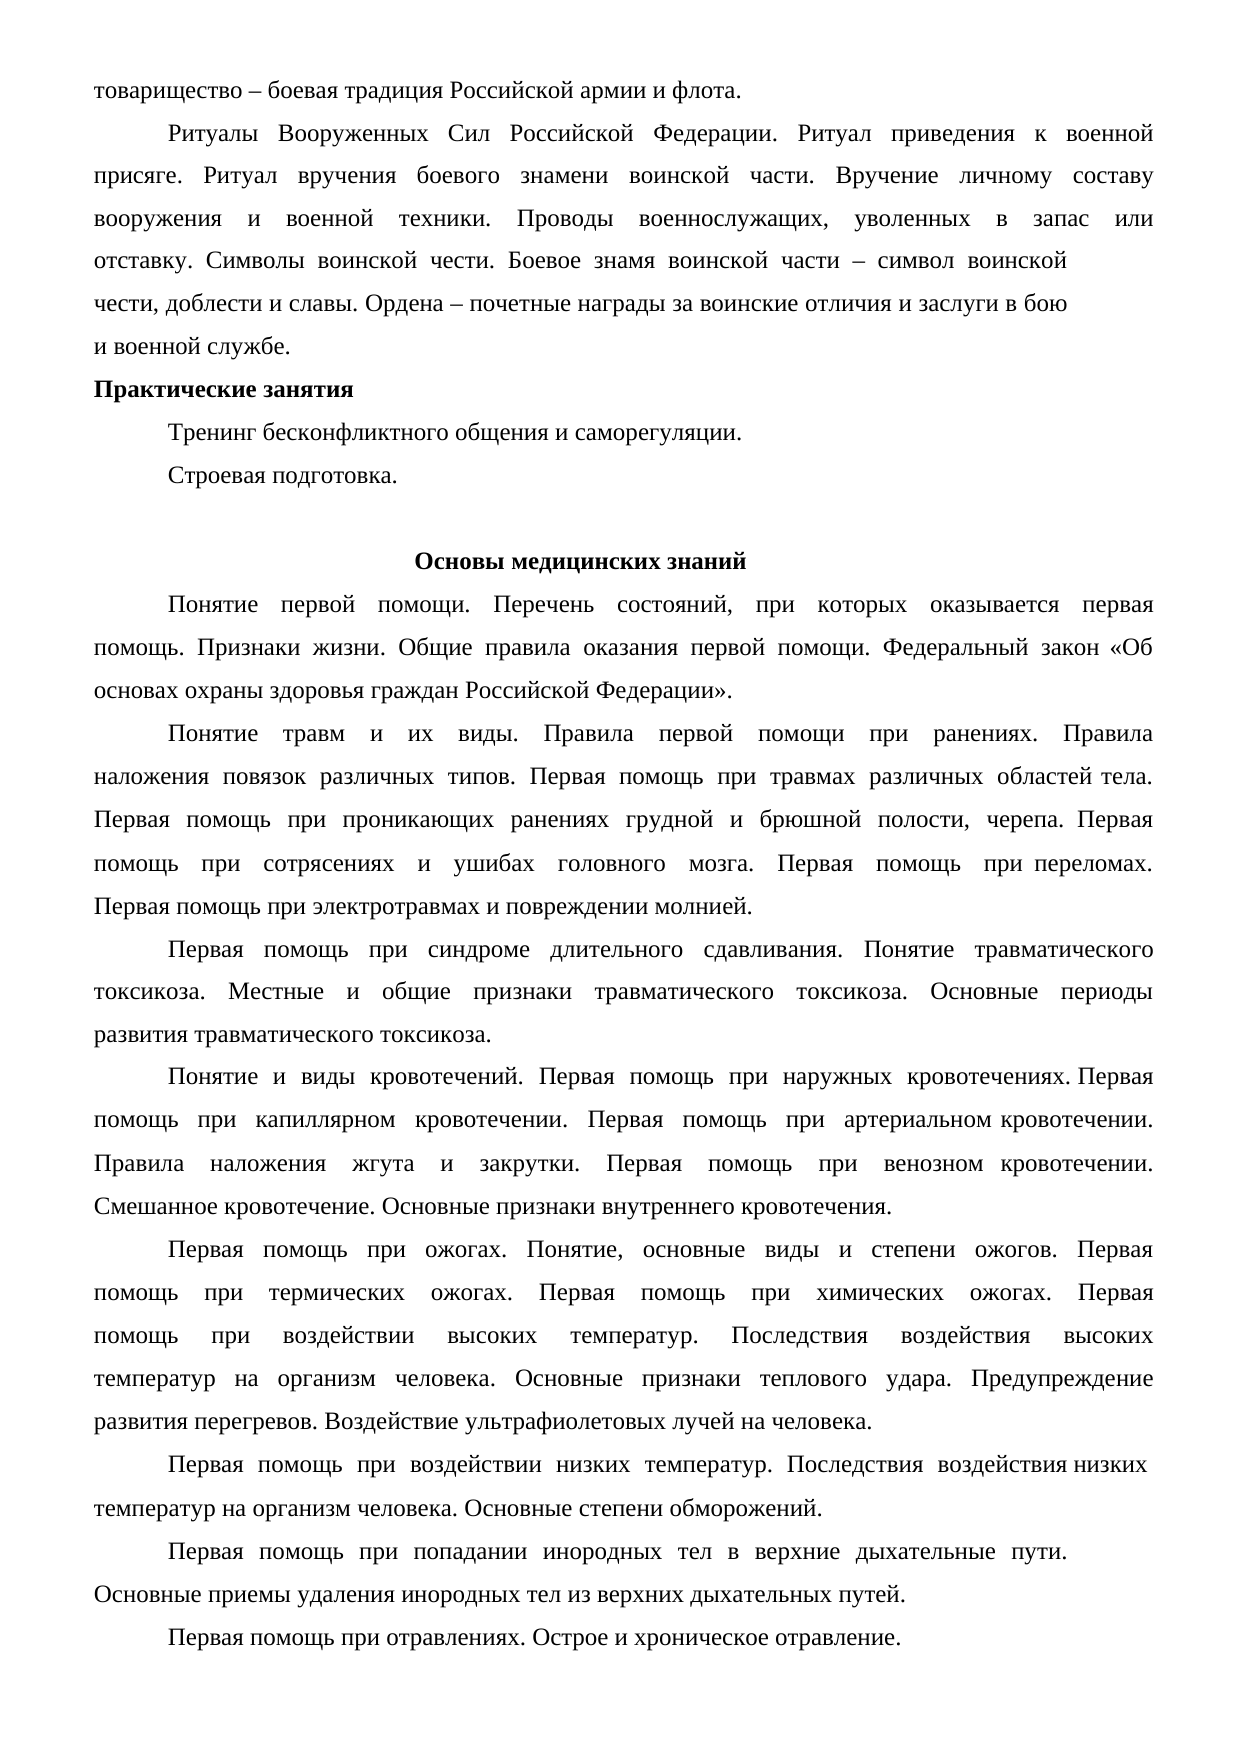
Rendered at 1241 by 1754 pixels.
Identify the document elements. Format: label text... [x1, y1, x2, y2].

text Ритуалы Вооруженных Сил Российской Федерации. Ритуал приведения к военной присяге. Ритуал вручения боевого знамени воинской части. Вручение личному составу вооружения и военной техники. Проводы военнослужащих, уволенных в запас или отставку. Символы воинской чести. Боевое знамя воинской части – символ воинской [94, 118, 1153, 274]
text Понятие первой помощи. Перечень состояний, при которых оказывается первая помощь. Признаки жизни. Общие правила оказания первой помощи. Федеральный закон «Об основах охраны здоровья граждан Российской Федерации». [94, 589, 1153, 704]
text Основы медицинских знаний [414, 546, 1154, 575]
text Практические занятия [94, 374, 1154, 403]
text Первая помощь при воздействии низких температур. Последствия воздействия низких температур на организм человека. Основные степени обморожений. [94, 1449, 1158, 1521]
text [94, 75, 1158, 104]
text Первая помощь при отравлениях. Острое и хроническое отравление. [168, 1622, 1154, 1651]
text Понятие травм и их виды. Правила первой помощи при ранениях. Правила наложения повязок различных типов. Первая помощь при травмах различных областей тела. Первая помощь при проникающих ранениях грудной и брюшной полости, черепа. Первая помощь при сотрясениях и ушибах головного мозга. Первая помощь при переломах. Первая помощь при электротравмах и повреждении молнией. [94, 718, 1153, 919]
text Тренинг бесконфликтного общения и саморегуляции. Строевая подготовка. [168, 417, 833, 489]
text Понятие и виды кровотечений. Первая помощь при наружных кровотечениях. Первая помощь при капиллярном кровотечении. Первая помощь при артериальном кровотечении. Правила наложения жгута и закрутки. Первая помощь при венозном кровотечении. Смешанное кровотечение. Основные признаки внутреннего кровотечения. [94, 1061, 1153, 1219]
text чести, доблести и славы. Ордена – почетные награды за воинские отличия и заслуги в бою [94, 288, 1154, 317]
text и военной службе. [94, 331, 1154, 360]
text Первая помощь при ожогах. Понятие, основные виды и степени ожогов. Первая помощь при термических ожогах. Первая помощь при химических ожогах. Первая помощь при воздействии высоких температур. Последствия воздействия высоких температур на организм человека. Основные признаки теплового удара. Предупреждение развития перегревов. Воздействие ультрафиолетовых лучей на человека. [94, 1234, 1154, 1435]
text Первая помощь при попадании инородных тел в верхние дыхательные пути. Основные приемы удаления инородных тел из верхних дыхательных путей. [94, 1536, 1158, 1608]
text Первая помощь при синдроме длительного сдавливания. Понятие травматического токсикоза. Местные и общие признаки травматического токсикоза. Основные периоды развития травматического токсикоза. [94, 934, 1153, 1048]
